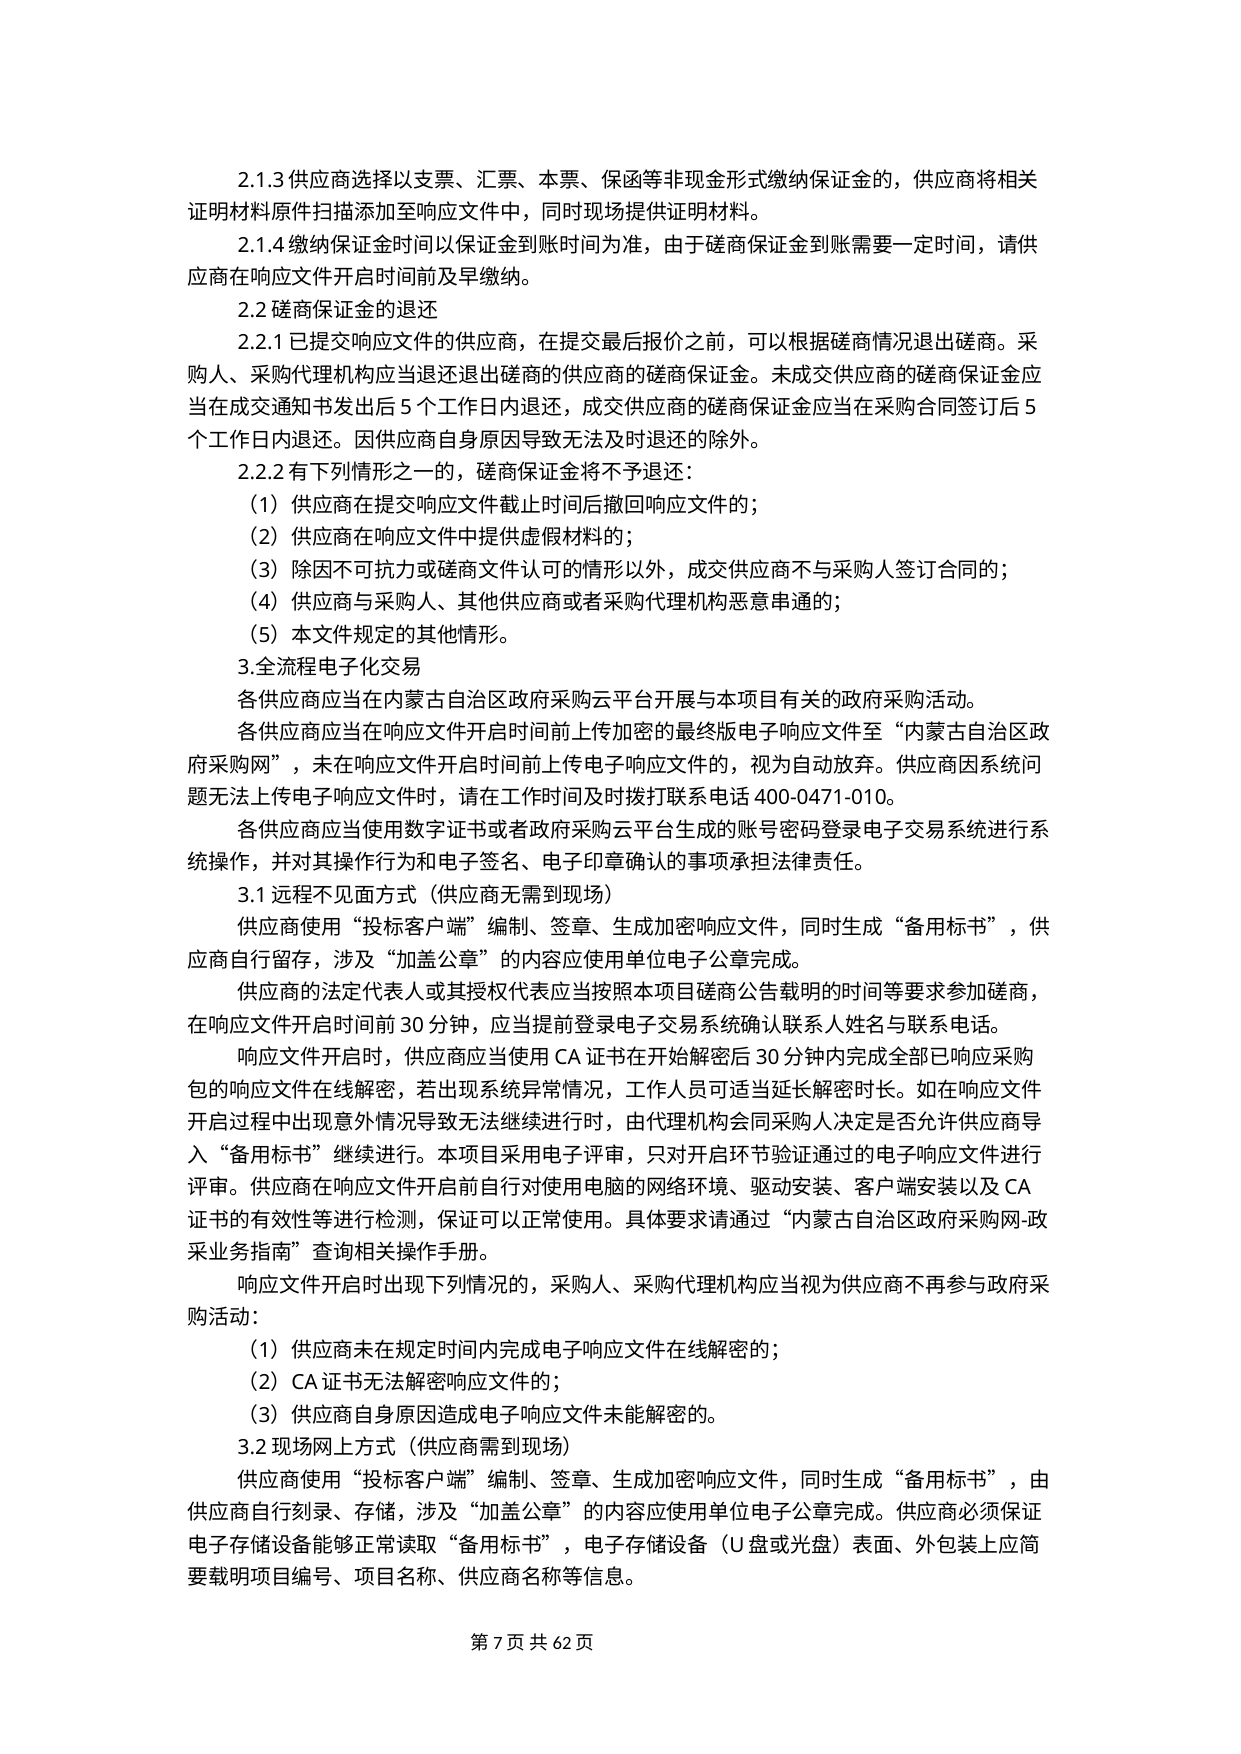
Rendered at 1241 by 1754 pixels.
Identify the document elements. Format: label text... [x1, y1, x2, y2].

text 3.全流程电子化交易 [187, 649, 1053, 682]
text 2.2.2有下列情形之一的，磋商保证金将不予退还： [187, 454, 1053, 487]
text （1）供应商未在规定时间内完成电子响应文件在线解密的； [187, 1332, 1053, 1364]
text 2.1.4缴纳保证金时间以保证金到账时间为准，由于磋商保证金到账需要一定时间，请供应商在响应文件开启时间前及早缴纳。 [187, 227, 1053, 292]
text （3）供应商自身原因造成电子响应文件未能解密的。 [187, 1397, 1053, 1429]
text 供应商的法定代表人或其授权代表应当按照本项目磋商公告载明的时间等要求参加磋商，在响应文件开启时间前30分钟，应当提前登录电子交易系统确认联系人姓名与联系电话。 [187, 974, 1053, 1039]
text （3）除因不可抗力或磋商文件认可的情形以外，成交供应商不与采购人签订合同的； [187, 552, 1053, 584]
text 2.2磋商保证金的退还 [187, 292, 1053, 324]
text （4）供应商与采购人、其他供应商或者采购代理机构恶意串通的； [187, 584, 1053, 617]
text （2）CA证书无法解密响应文件的； [187, 1364, 1053, 1397]
text （1）供应商在提交响应文件截止时间后撤回响应文件的； [187, 487, 1053, 519]
text 3.1远程不见面方式（供应商无需到现场） [187, 877, 1053, 909]
text 3.2现场网上方式（供应商需到现场） [187, 1429, 1053, 1462]
text 2.1.3供应商选择以支票、汇票、本票、保函等非现金形式缴纳保证金的，供应商将相关证明材料原件扫描添加至响应文件中，同时现场提供证明材料。 [187, 162, 1053, 227]
text （5）本文件规定的其他情形。 [187, 617, 1053, 649]
text 供应商使用“投标客户端”编制、签章、生成加密响应文件，同时生成“备用标书”，由供应商自行刻录、存储，涉及“加盖公章”的内容应使用单位电子公章完成。供应商必须保证电子存储设备能够正常读取“备用标书”，电子存储设备（U盘或光盘）表面、外包装上应简要载明项目编号、项目名称、供应商名称等信息。 [187, 1462, 1053, 1592]
text 响应文件开启时，供应商应当使用CA证书在开始解密后30分钟内完成全部已响应采购包的响应文件在线解密，若出现系统异常情况，工作人员可适当延长解密时长。如在响应文件开启过程中出现意外情况导致无法继续进行时，由代理机构会同采购人决定是否允许供应商导入“备用标书”继续进行。本项目采用电子评审，只对开启环节验证通过的电子响应文件进行评审。供应商在响应文件开启前自行对使用电脑的网络环境、驱动安装、客户端安装以及CA证书的有效性等进行检测，保证可以正常使用。具体要求请通过“内蒙古自治区政府采购网-政采业务指南”查询相关操作手册。 [187, 1039, 1053, 1267]
text 各供应商应当在内蒙古自治区政府采购云平台开展与本项目有关的政府采购活动。 [187, 682, 1053, 714]
text 各供应商应当在响应文件开启时间前上传加密的最终版电子响应文件至“内蒙古自治区政府采购网”，未在响应文件开启时间前上传电子响应文件的，视为自动放弃。供应商因系统问题无法上传电子响应文件时，请在工作时间及时拨打联系电话400-0471-010。 [187, 714, 1053, 812]
text （2）供应商在响应文件中提供虚假材料的； [187, 519, 1053, 552]
text 2.2.1已提交响应文件的供应商，在提交最后报价之前，可以根据磋商情况退出磋商。采购人、采购代理机构应当退还退出磋商的供应商的磋商保证金。未成交供应商的磋商保证金应当在成交通知书发出后5个工作日内退还，成交供应商的磋商保证金应当在采购合同签订后5个工作日内退还。因供应商自身原因导致无法及时退还的除外。 [187, 324, 1053, 454]
text 响应文件开启时出现下列情况的，采购人、采购代理机构应当视为供应商不再参与政府采购活动： [187, 1267, 1053, 1332]
text 供应商使用“投标客户端”编制、签章、生成加密响应文件，同时生成“备用标书”，供应商自行留存，涉及“加盖公章”的内容应使用单位电子公章完成。 [187, 909, 1053, 974]
text 各供应商应当使用数字证书或者政府采购云平台生成的账号密码登录电子交易系统进行系统操作，并对其操作行为和电子签名、电子印章确认的事项承担法律责任。 [187, 812, 1053, 877]
